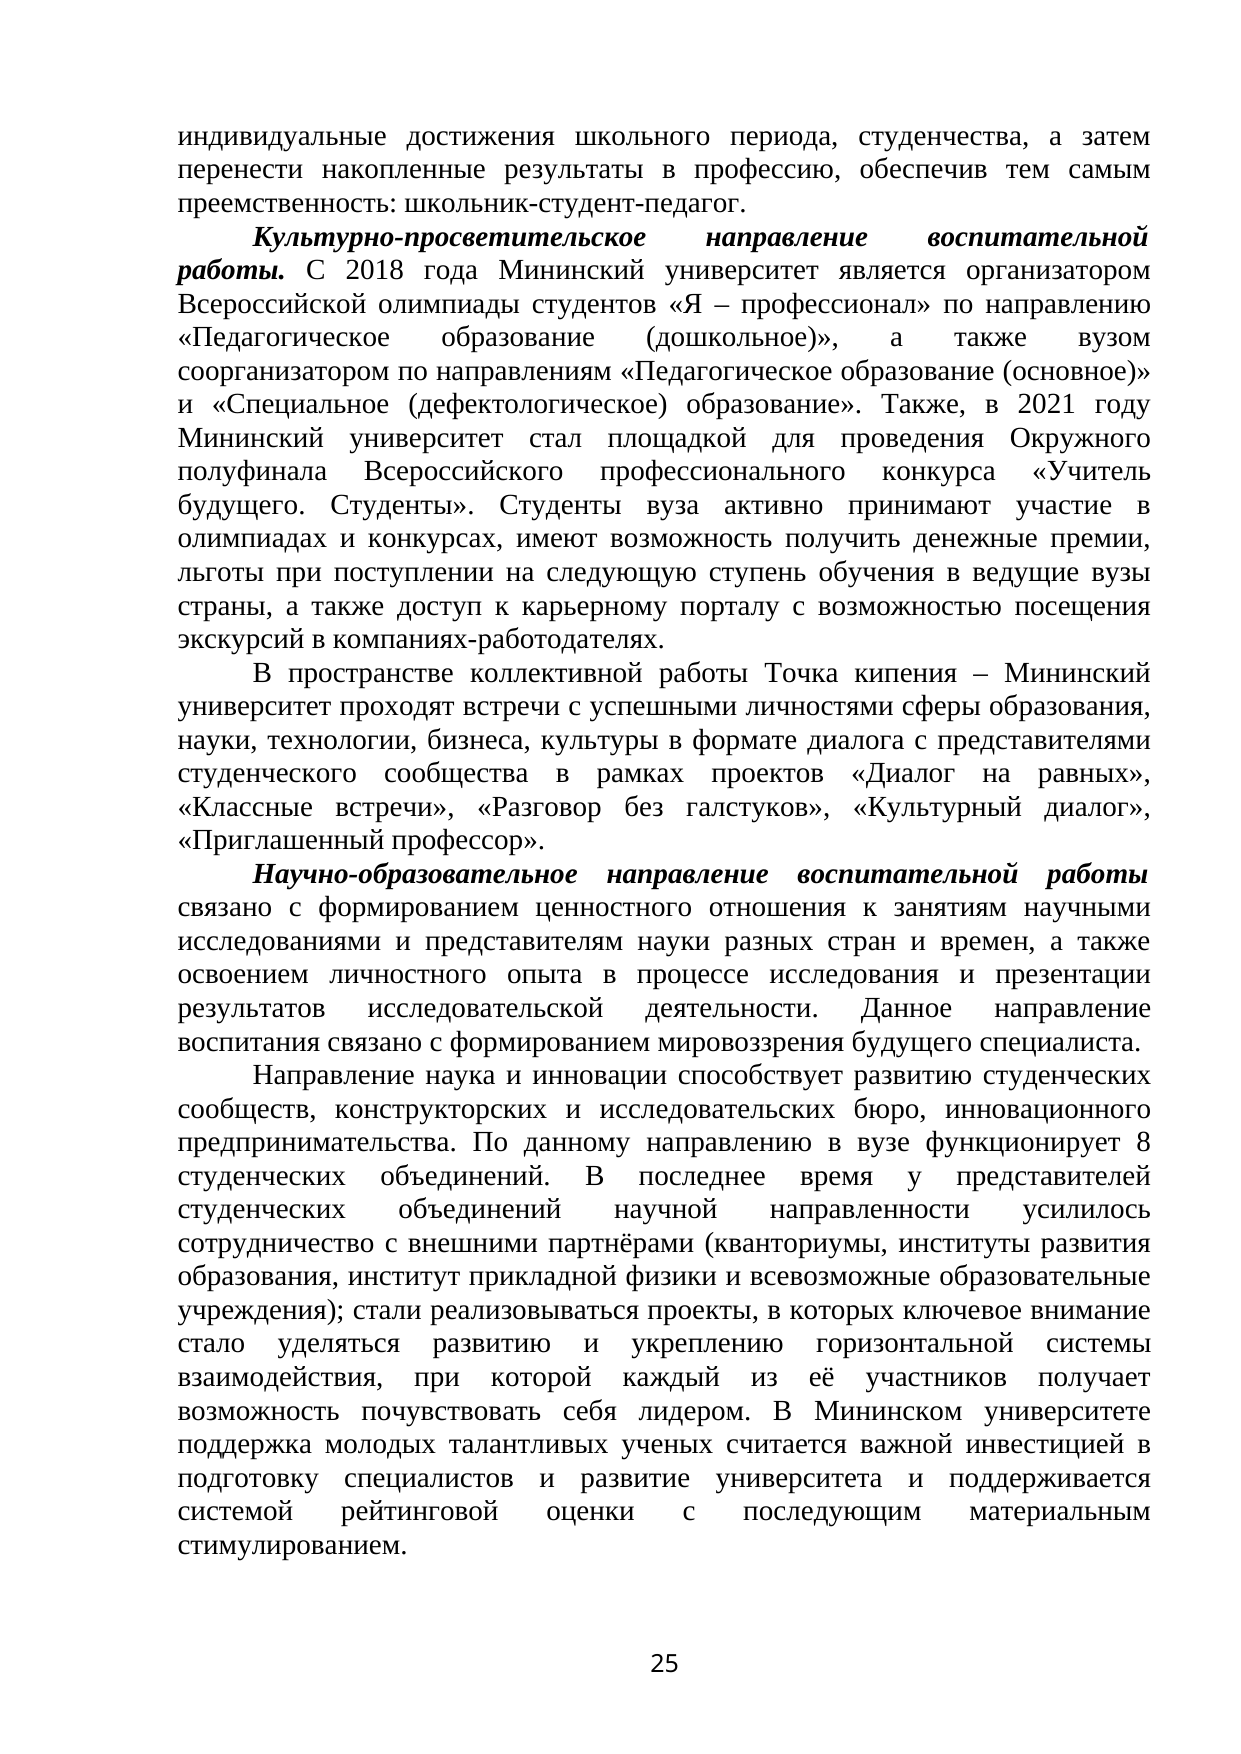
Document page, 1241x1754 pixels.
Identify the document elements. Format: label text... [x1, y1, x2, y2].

text Направление наука и инновации способствует развитию студенческих сообществ, конструкторских и исследовательских бюро, инновационного предпринимательства. По данному направлению в вузе функционирует 8 студенческих объединений. В последнее время у представителей студенческих объединений научной направленности усилилось сотрудничество с внешними партнёрами (кванториумы, институты развития образования, институт прикладной физики и всевозможные образовательные учреждения); стали реализовываться проекты, в которых ключевое внимание стало уделяться развитию и укреплению горизонтальной системы взаимодействия, при которой каждый из её участников получает возможность почувствовать себя лидером. В Мининском университете поддержка молодых талантливых ученых считается важной инвестицией в подготовку специалистов и развитие университета и поддерживается системой рейтинговой оценки с последующим материальным стимулированием. [177, 1057, 1152, 1560]
text В пространстве коллективной работы Точка кипения – Мининский университет проходят встречи с успешными личностями сферы образования, науки, технологии, бизнеса, культуры в формате диалога с представителями студенческого сообщества в рамках проектов «Диалог на равных», «Классные встречи», «Разговор без галстуков», «Культурный диалог», «Приглашенный профессор». [177, 655, 1152, 856]
text Культурно-просветительское направление воспитательной работы. С 2018 года Мининский университет является организатором Всероссийской олимпиады студентов «Я – профессионал» по направлению «Педагогическое образование (дошкольное)», а также вузом соорганизатором по направлениям «Педагогическое образование (основное)» и «Специальное (дефектологическое) образование». Также, в 2021 году Мининский университет стал площадкой для проведения Окружного полуфинала Всероссийского профессионального конкурса «Учитель будущего. Студенты». Студенты вуза активно принимают участие в олимпиадах и конкурсах, имеют возможность получить денежные премии, льготы при поступлении на следующую ступень обучения в ведущие вузы страны, а также доступ к карьерному порталу с возможностью посещения экскурсий в компаниях-работодателях. [177, 219, 1152, 655]
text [177, 118, 1152, 219]
text Научно-образовательное направление воспитательной работы связано с формированием ценностного отношения к занятиям научными исследованиями и представителям науки разных стран и времен, а также освоением личностного опыта в процессе исследования и презентации результатов исследовательской деятельности. Данное направление воспитания связано с формированием мировоззрения будущего специалиста. [177, 856, 1152, 1057]
